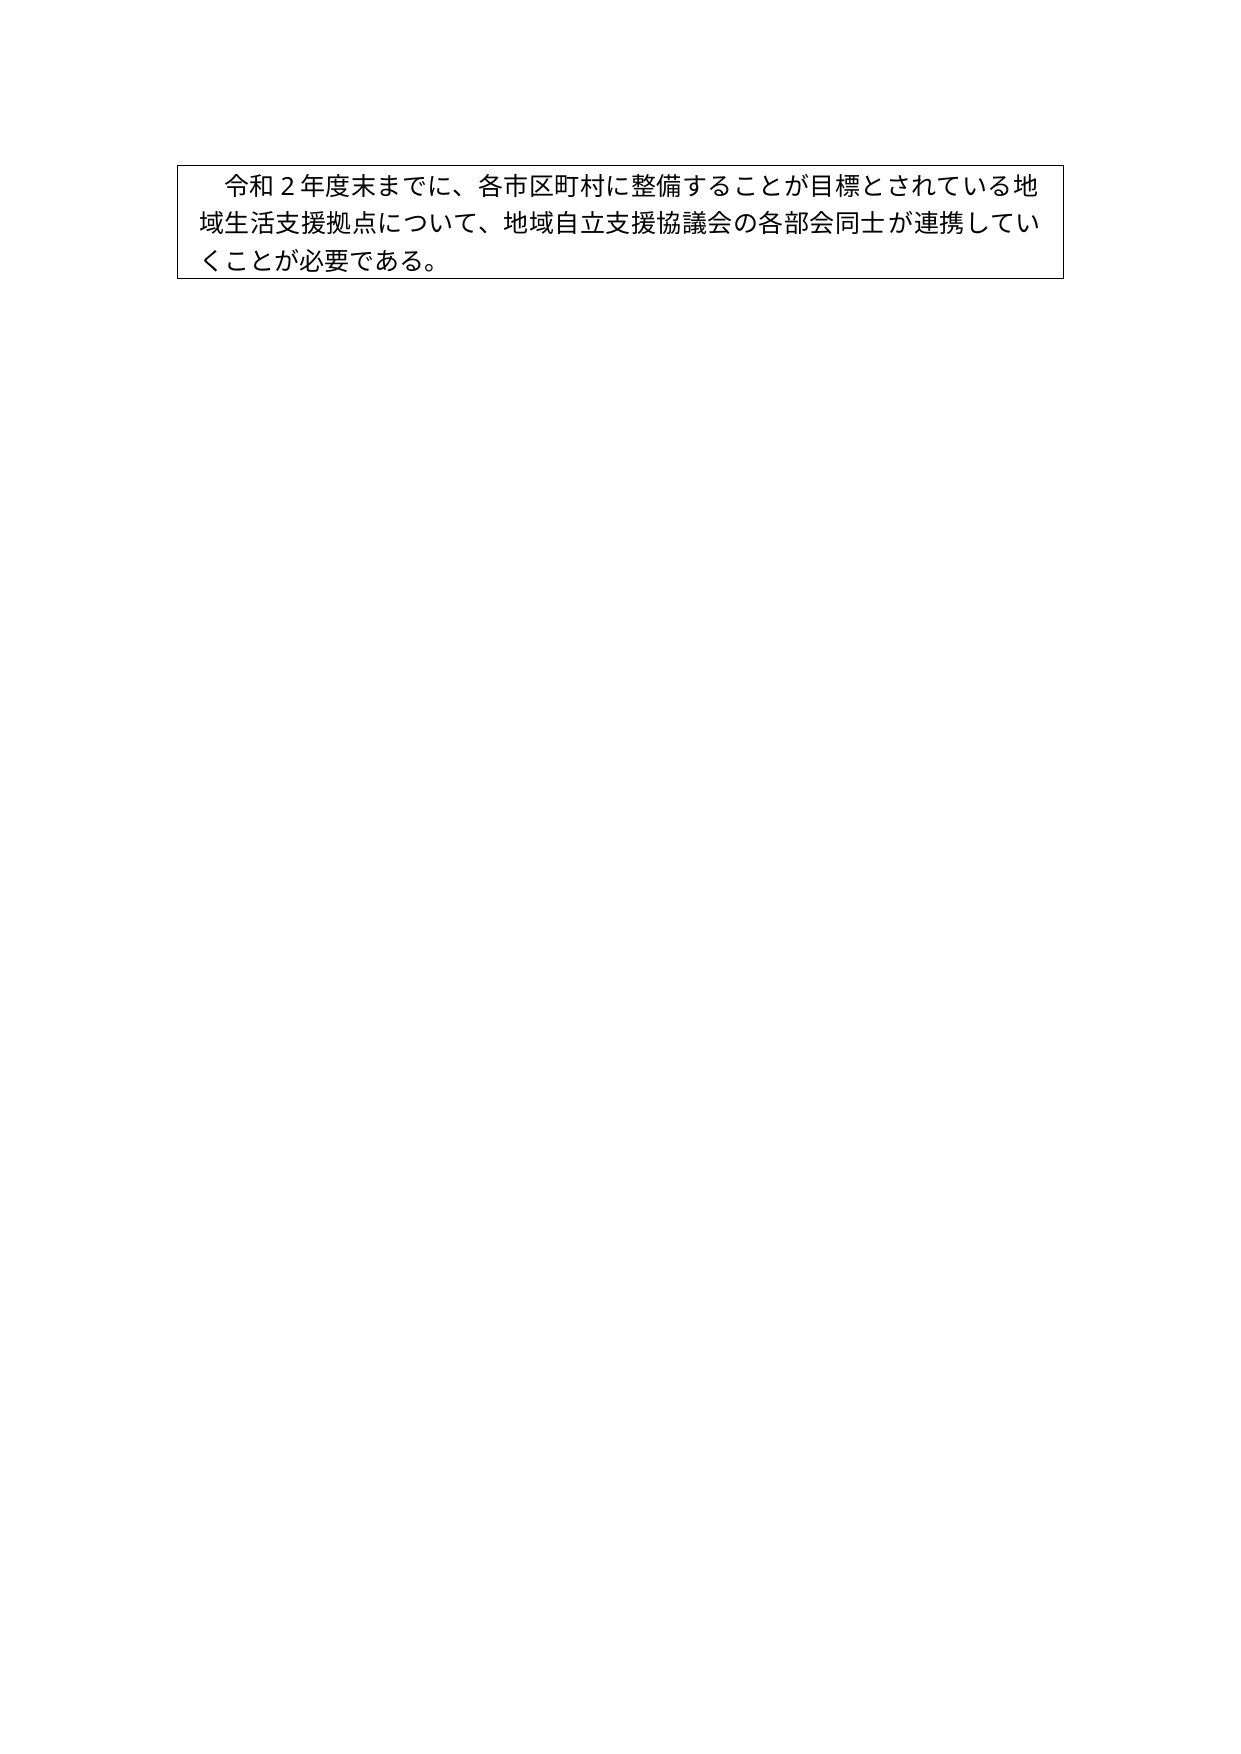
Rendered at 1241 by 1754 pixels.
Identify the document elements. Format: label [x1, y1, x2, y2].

table_header [178, 166, 1063, 278]
